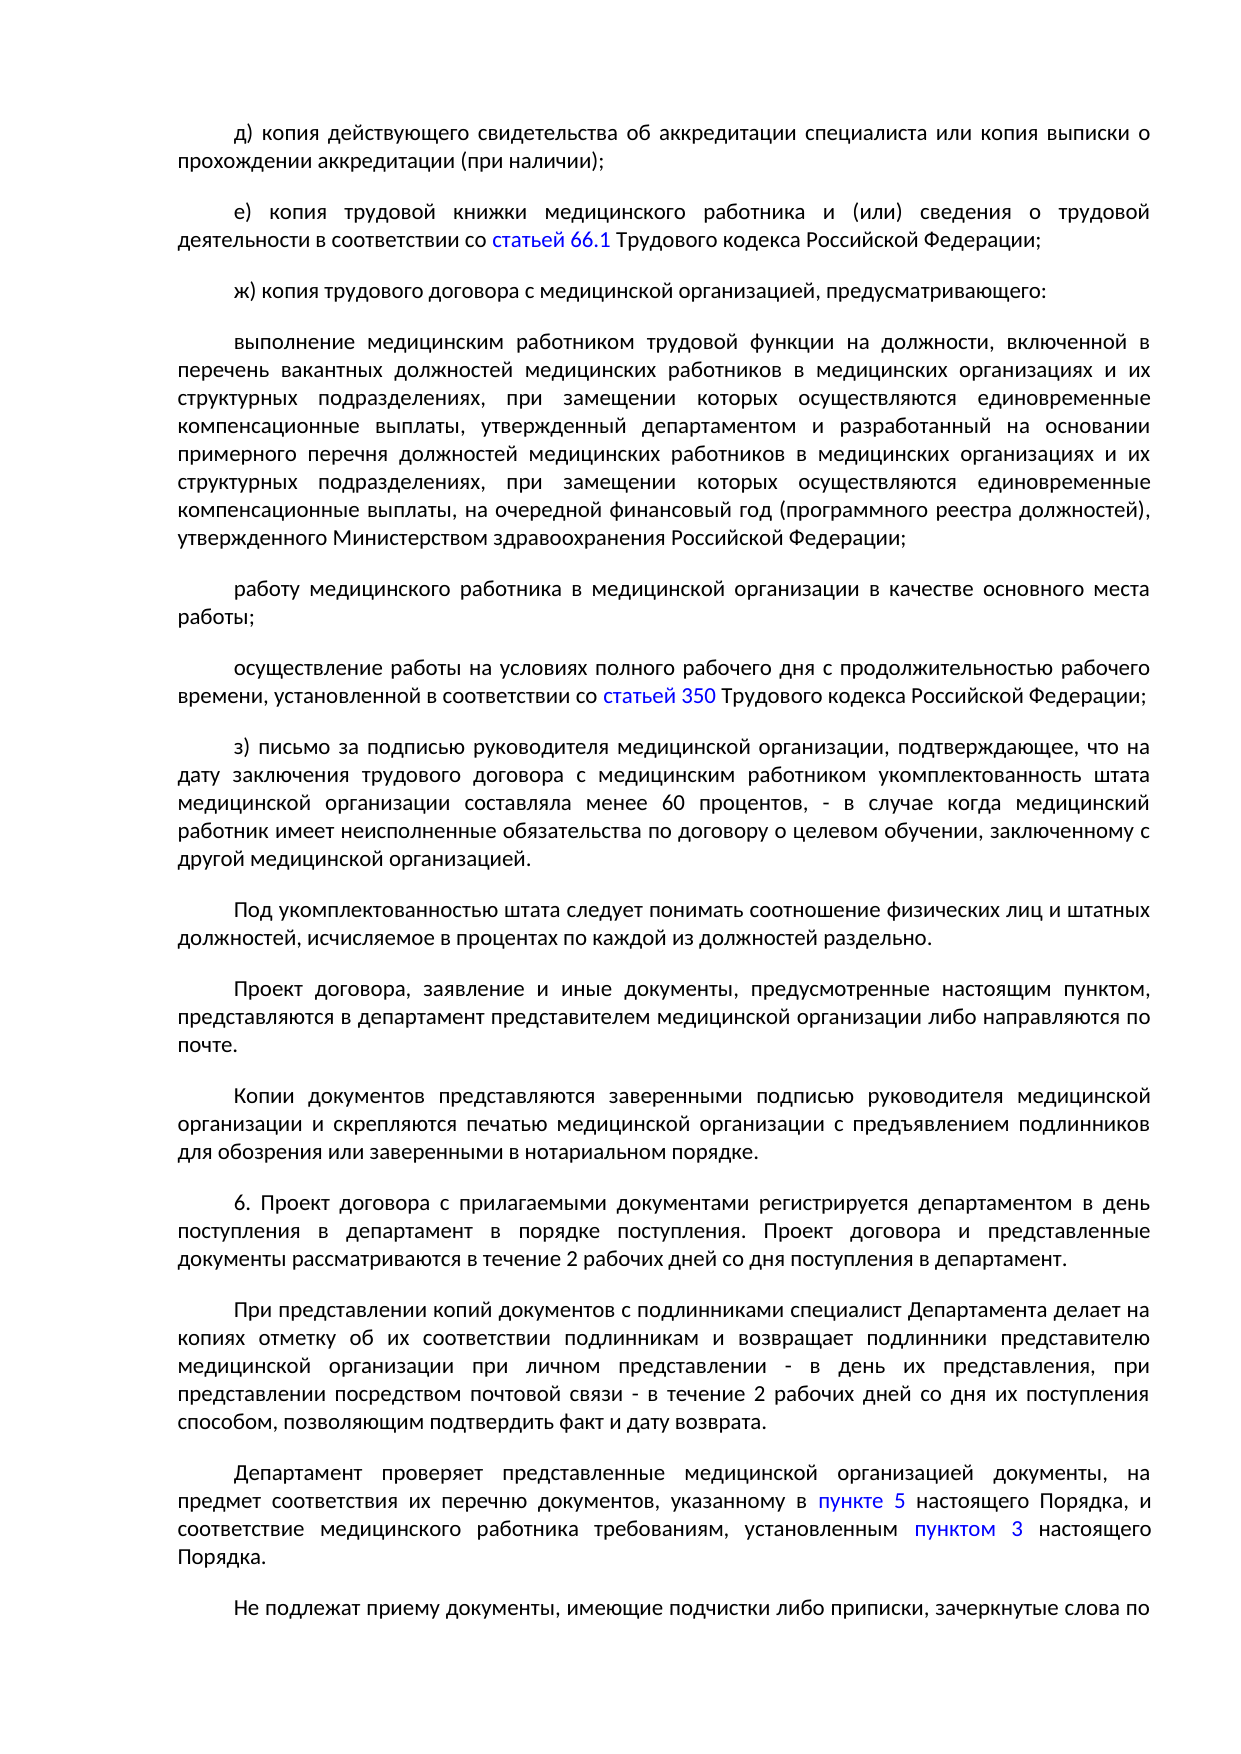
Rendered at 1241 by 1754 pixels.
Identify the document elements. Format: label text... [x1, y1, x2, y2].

text ж) копия трудового договора с медицинской организацией, предусматривающего: [177, 276, 1152, 304]
text При представлении копий документов с подлинниками специалист Департамента делает на копиях отметку об их соответствии подлинникам и возвращает подлинники представителю медицинской организации при личном представлении - в день их представления, при представлении посредством почтовой связи - в течение 2 рабочих дней со дня их поступления способом, позволяющим подтвердить факт и дату возврата. [177, 1295, 1152, 1435]
text Департамент проверяет представленные медицинской организацией документы, на предмет соответствия их перечню документов, указанному в пункте 5 настоящего Порядка, и соответствие медицинского работника требованиям, установленным пунктом 3 настоящего Порядка. [177, 1458, 1152, 1570]
text д) копия действующего свидетельства об аккредитации специалиста или копия выписки о прохождении аккредитации (при наличии); [177, 118, 1152, 174]
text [177, 1593, 1152, 1621]
text Проект договора, заявление и иные документы, предусмотренные настоящим пунктом, представляются в департамент представителем медицинской организации либо направляются по почте. [177, 974, 1152, 1058]
text е) копия трудовой книжки медицинского работника и (или) сведения о трудовой деятельности в соответствии со статьей 66.1 Трудового кодекса Российской Федерации; [177, 197, 1152, 253]
text осуществление работы на условиях полного рабочего дня с продолжительностью рабочего времени, установленной в соответствии со статьей 350 Трудового кодекса Российской Федерации; [177, 653, 1152, 709]
text Под укомплектованностью штата следует понимать соотношение физических лиц и штатных должностей, исчисляемое в процентах по каждой из должностей раздельно. [177, 895, 1152, 951]
text з) письмо за подписью руководителя медицинской организации, подтверждающее, что на дату заключения трудового договора с медицинским работником укомплектованность штата медицинской организации составляла менее 60 процентов, - в случае когда медицинский работник имеет неисполненные обязательства по договору о целевом обучении, заключенному с другой медицинской организацией. [177, 732, 1152, 872]
text Копии документов представляются заверенными подписью руководителя медицинской организации и скрепляются печатью медицинской организации с предъявлением подлинников для обозрения или заверенными в нотариальном порядке. [177, 1081, 1152, 1165]
text выполнение медицинским работником трудовой функции на должности, включенной в перечень вакантных должностей медицинских работников в медицинских организациях и их структурных подразделениях, при замещении которых осуществляются единовременные компенсационные выплаты, утвержденный департаментом и разработанный на основании примерного перечня должностей медицинских работников в медицинских организациях и их структурных подразделениях, при замещении которых осуществляются единовременные компенсационные выплаты, на очередной финансовый год (программного реестра должностей), утвержденного Министерством здравоохранения Российской Федерации; [177, 327, 1152, 551]
text 6. Проект договора с прилагаемыми документами регистрируется департаментом в день поступления в департамент в порядке поступления. Проект договора и представленные документы рассматриваются в течение 2 рабочих дней со дня поступления в департамент. [177, 1188, 1152, 1272]
text работу медицинского работника в медицинской организации в качестве основного места работы; [177, 574, 1152, 630]
